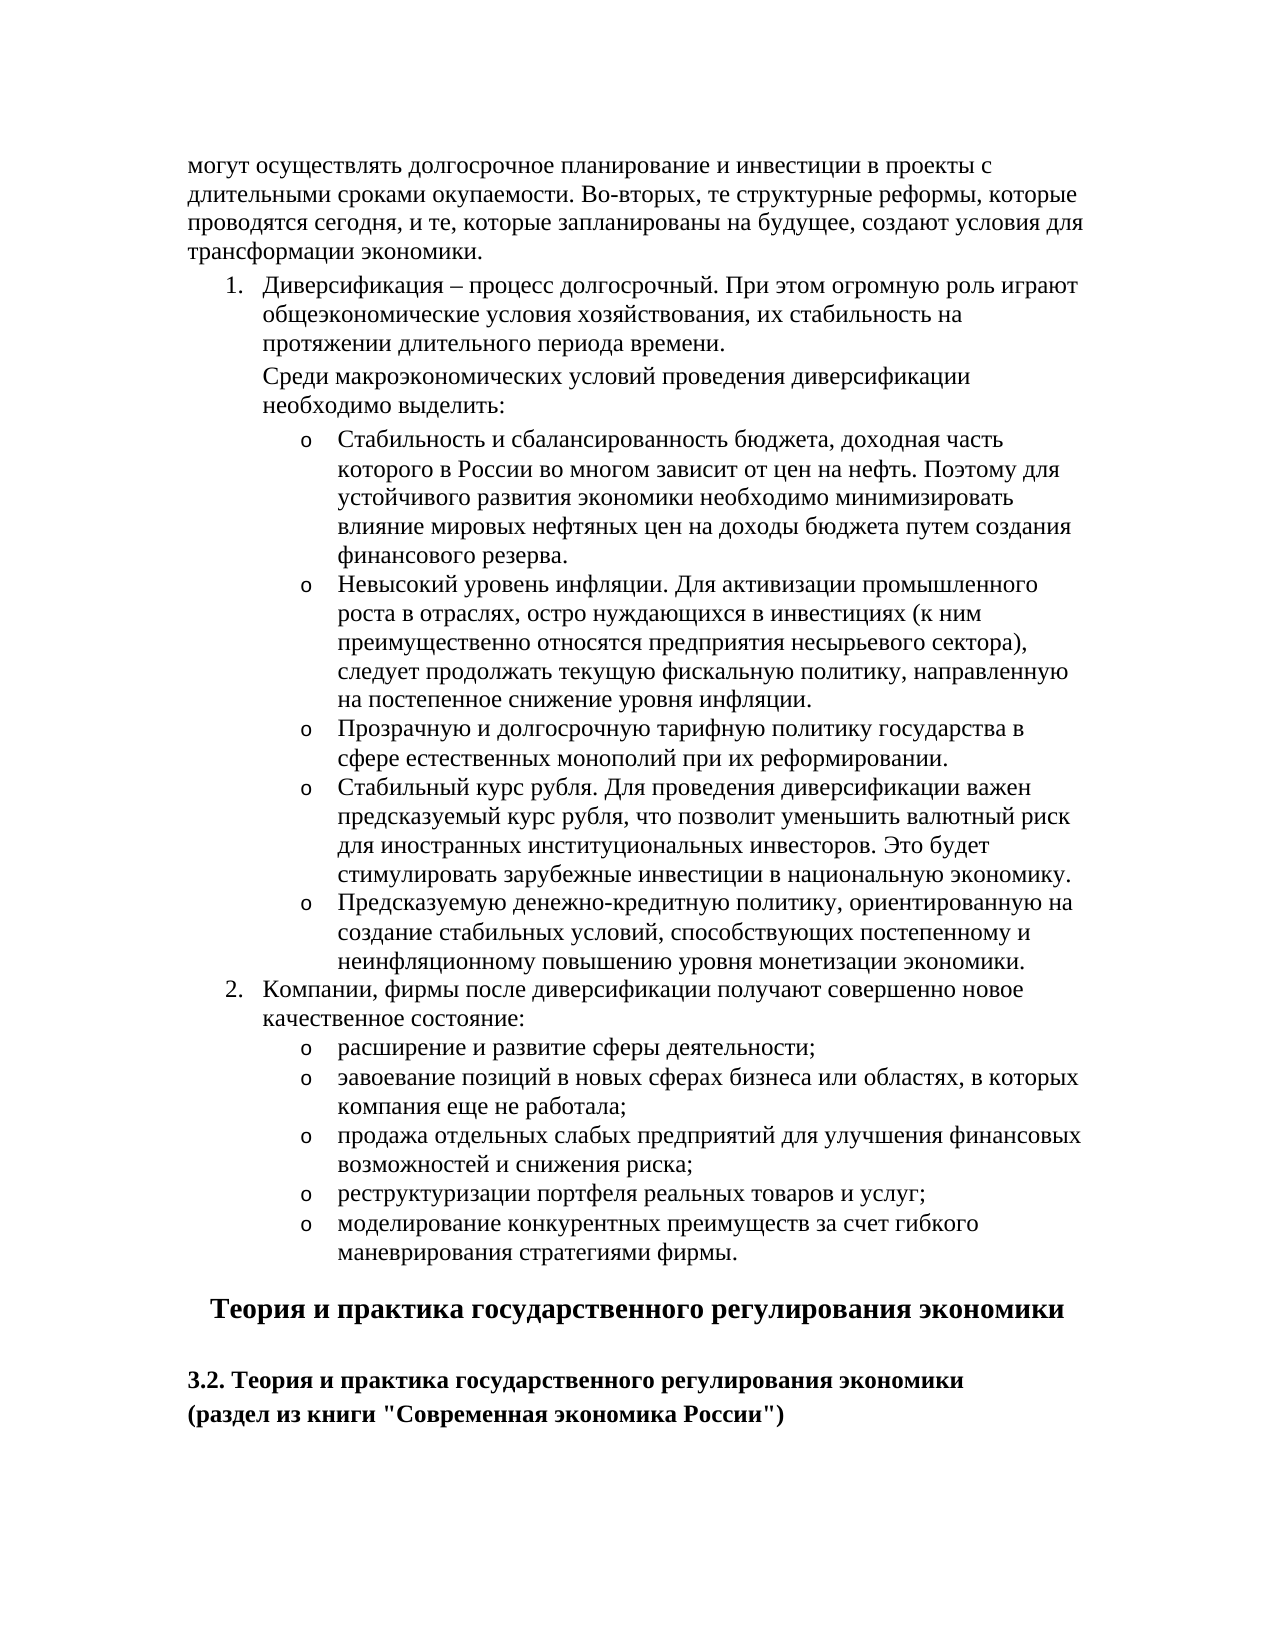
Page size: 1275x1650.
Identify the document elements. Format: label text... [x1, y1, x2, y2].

list расширение и развитие сферы деятельности; [300, 1032, 1087, 1062]
list Прозрачную и долгосрочную тарифную политику государства в сфере естественных монополий при их реформировании. [300, 713, 1087, 772]
text Среди макроэкономических условий проведения диверсификации необходимо выделить: [262, 361, 1087, 419]
list Предсказуемую денежно-кредитную политику, ориентированную на создание стабильных условий, способствующих постепенному и неинфляционному повышению уровня монетизации экономики. [300, 887, 1087, 974]
list Компании, фирмы после диверсификации получают совершенно новое качественное состояние: [225, 974, 1087, 1032]
text 3.2. Теория и практика государственного регулирования экономики [187, 1365, 1087, 1393]
subtitle Теория и практика государственного регулирования экономики [187, 1291, 1087, 1325]
list Невысокий уровень инфляции. Для активизации промышленного роста в отраслях, остро нуждающихся в инвестициях (к ним преимущественно относятся предприятия несырьевого сектора), следует продолжать текущую фискальную политику, направленную на постепенное снижение уровня инфляции. [300, 569, 1087, 713]
list Стабильность и сбалансированность бюджета, доходная часть которого в России во многом зависит от цен на нефть. Поэтому для устойчивого развития экономики необходимо минимизировать влияние мировых нефтяных цен на доходы бюджета путем создания финансового резерва. [300, 424, 1087, 569]
list Стабильный курс рубля. Для проведения диверсификации важен предсказуемый курс рубля, что позволит уменьшить валютный риск для иностранных институциональных инвесторов. Это будет стимулировать зарубежные инвестиции в национальную экономику. [300, 772, 1087, 887]
list эавоевание позиций в новых сферах бизнеса или областях, в которых компания еще не работала; [300, 1062, 1087, 1120]
list Диверсификация – процесс долгосрочный. При этом огромную роль играют общеэкономические условия хозяйствования, их стабильность на протяжении длительного периода времени. [225, 270, 1087, 356]
list моделирование конкурентных преимуществ за счет гибкого маневрирования стратегиями фирмы. [300, 1208, 1087, 1266]
list реструктуризации портфеля реальных товаров и услуг; [300, 1178, 1087, 1208]
list продажа отдельных слабых предприятий для улучшения финансовых возможностей и снижения риска; [300, 1120, 1087, 1178]
text (раздел из книги "Современная экономика России") [187, 1399, 1087, 1427]
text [187, 150, 1087, 265]
